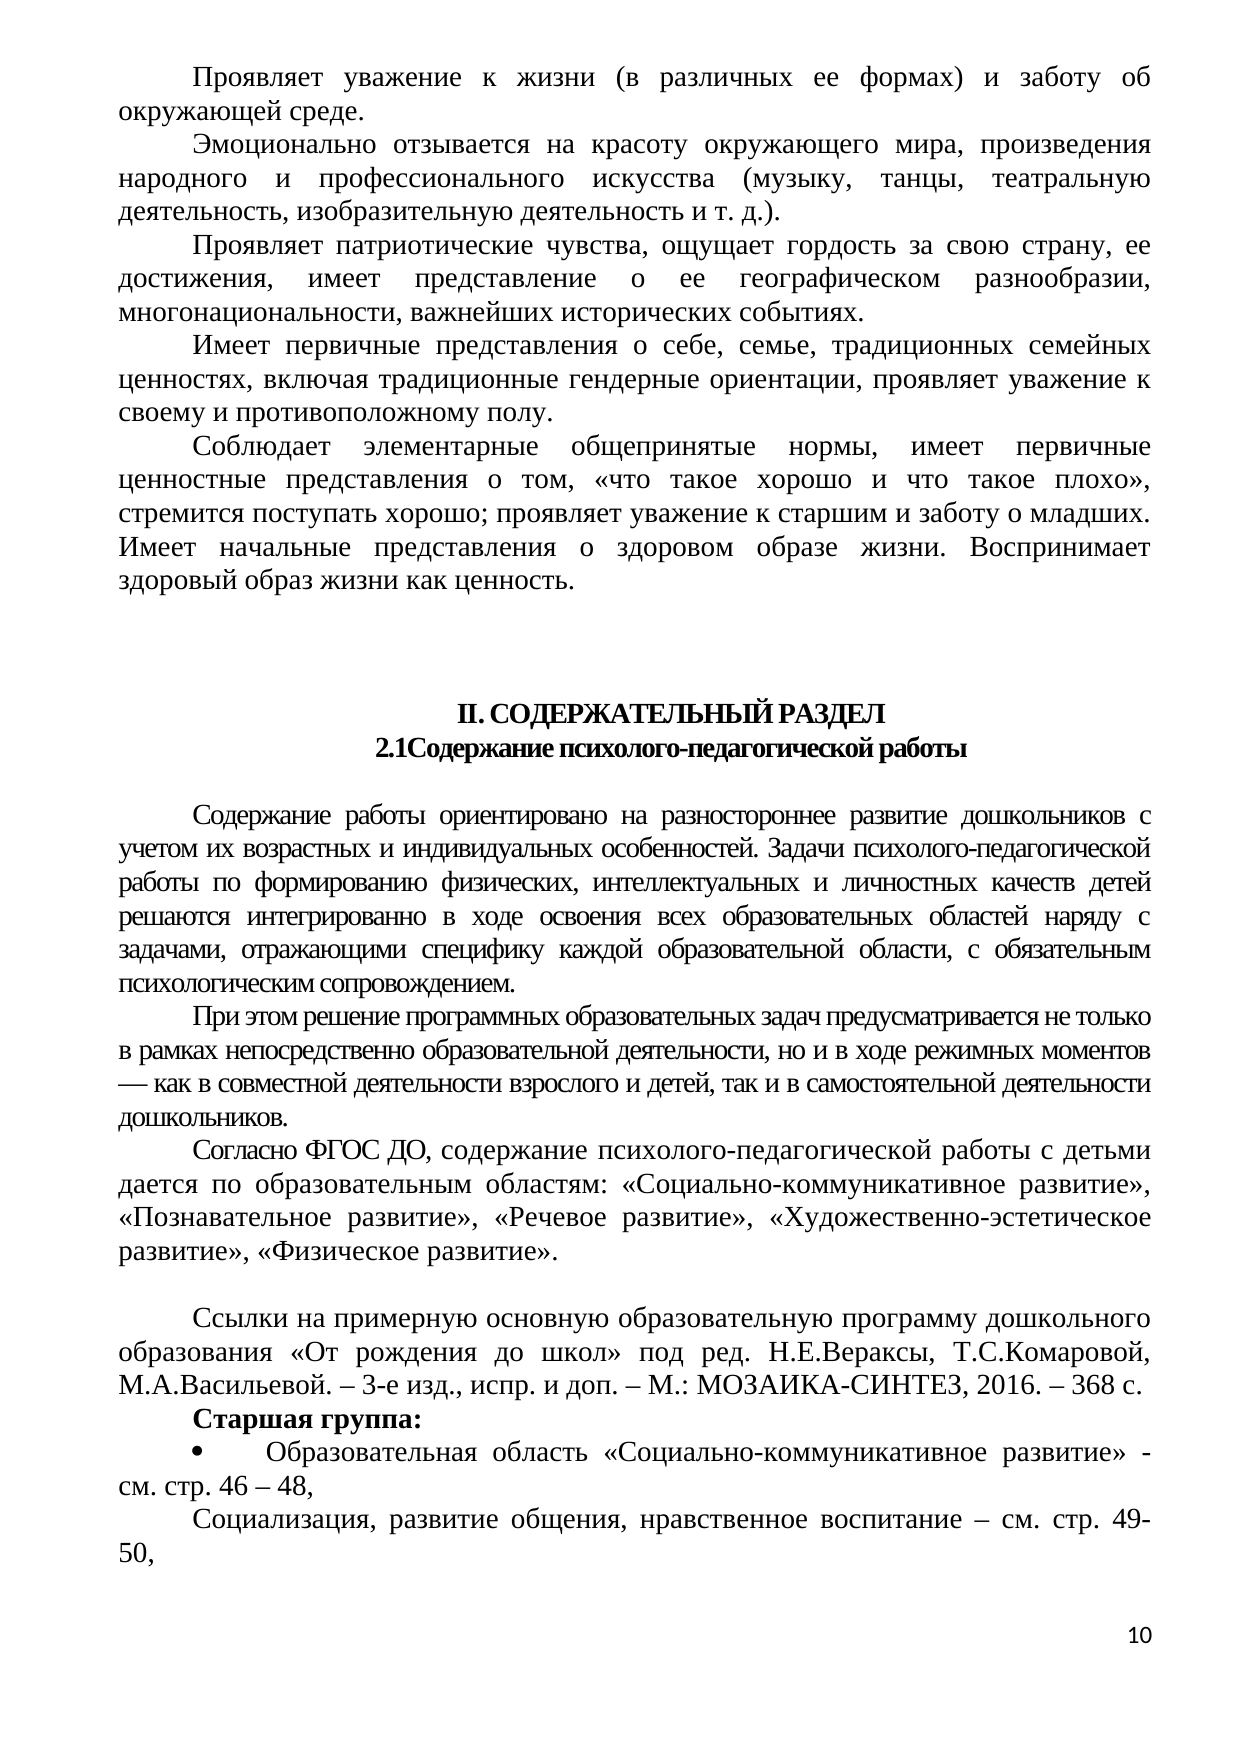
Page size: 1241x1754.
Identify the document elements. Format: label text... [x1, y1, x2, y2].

list II. СОДЕРЖАТЕЛЬНЫЙ РАЗДЕЛ [118, 696, 1152, 730]
text Старшая группа: [118, 1401, 1152, 1434]
text Проявляет патриотические чувства, ощущает гордость за свою страну, ее достижения, имеет представление о ее географическом разнообразии, многонациональности, важнейших исторических событиях. [118, 227, 1152, 327]
text Проявляет уважение к жизни (в различных ее формах) и заботу об окружающей среде. [118, 59, 1152, 126]
text 2.1Содержание психолого-педагогической работы [118, 730, 1152, 763]
list Социализация, развитие общения, нравственное воспитание – см. стр. 49- 50, [118, 1502, 1152, 1569]
text Соблюдает элементарные общепринятые нормы, имеет первичные ценностные представления о том, «что такое хорошо и что такое плохо», стремится поступать хорошо; проявляет уважение к старшим и заботу о младших. Имеет начальные представления о здоровом образе жизни. Воспринимает здоровый образ жизни как ценность. [118, 428, 1152, 596]
text Согласно ФГОС ДО, содержание психолого-педагогической работы с детьми дается по образовательным областям: «Социально-коммуникативное развитие», «Познавательное развитие», «Речевое развитие», «Художественно-эстетическое развитие», «Физическое развитие». [118, 1132, 1152, 1267]
list Образовательная область «Социально-коммуникативное развитие» - см. стр. 46 – 48, [118, 1434, 1152, 1502]
text Имеет первичные представления о себе, семье, традиционных семейных ценностях, включая традиционные гендерные ориентации, проявляет уважение к своему и противоположному полу. [118, 327, 1152, 428]
text При этом решение программных образовательных задач предусматривается не только в рамках непосредственно образовательной деятельности, но и в ходе режимных моментов — как в совместной деятельности взрослого и детей, так и в самостоятельной деятельности дошкольников. [118, 998, 1152, 1132]
text Эмоционально отзывается на красоту окружающего мира, произведения народного и профессионального искусства (музыку, танцы, театральную деятельность, изобразительную деятельность и т. д.). [118, 126, 1152, 227]
text Содержание работы ориентировано на разностороннее развитие дошкольников с учетом их возрастных и индивидуальных особенностей. Задачи психолого-педагогической работы по формированию физических, интеллектуальных и личностных качеств детей решаются интегрированно в ходе освоения всех образовательных областей наряду с задачами, отражающими специфику каждой образовательной области, с обязательным психологическим сопровождением. [118, 797, 1152, 998]
text Ссылки на примерную основную образовательную программу дошкольного образования «От рождения до школ» под ред. Н.Е.Вераксы, Т.С.Комаровой, М.А.Васильевой. – 3-е изд., испр. и доп. – М.: МОЗАИКА-СИНТЕЗ, 2016. – 368 с. [118, 1300, 1152, 1401]
